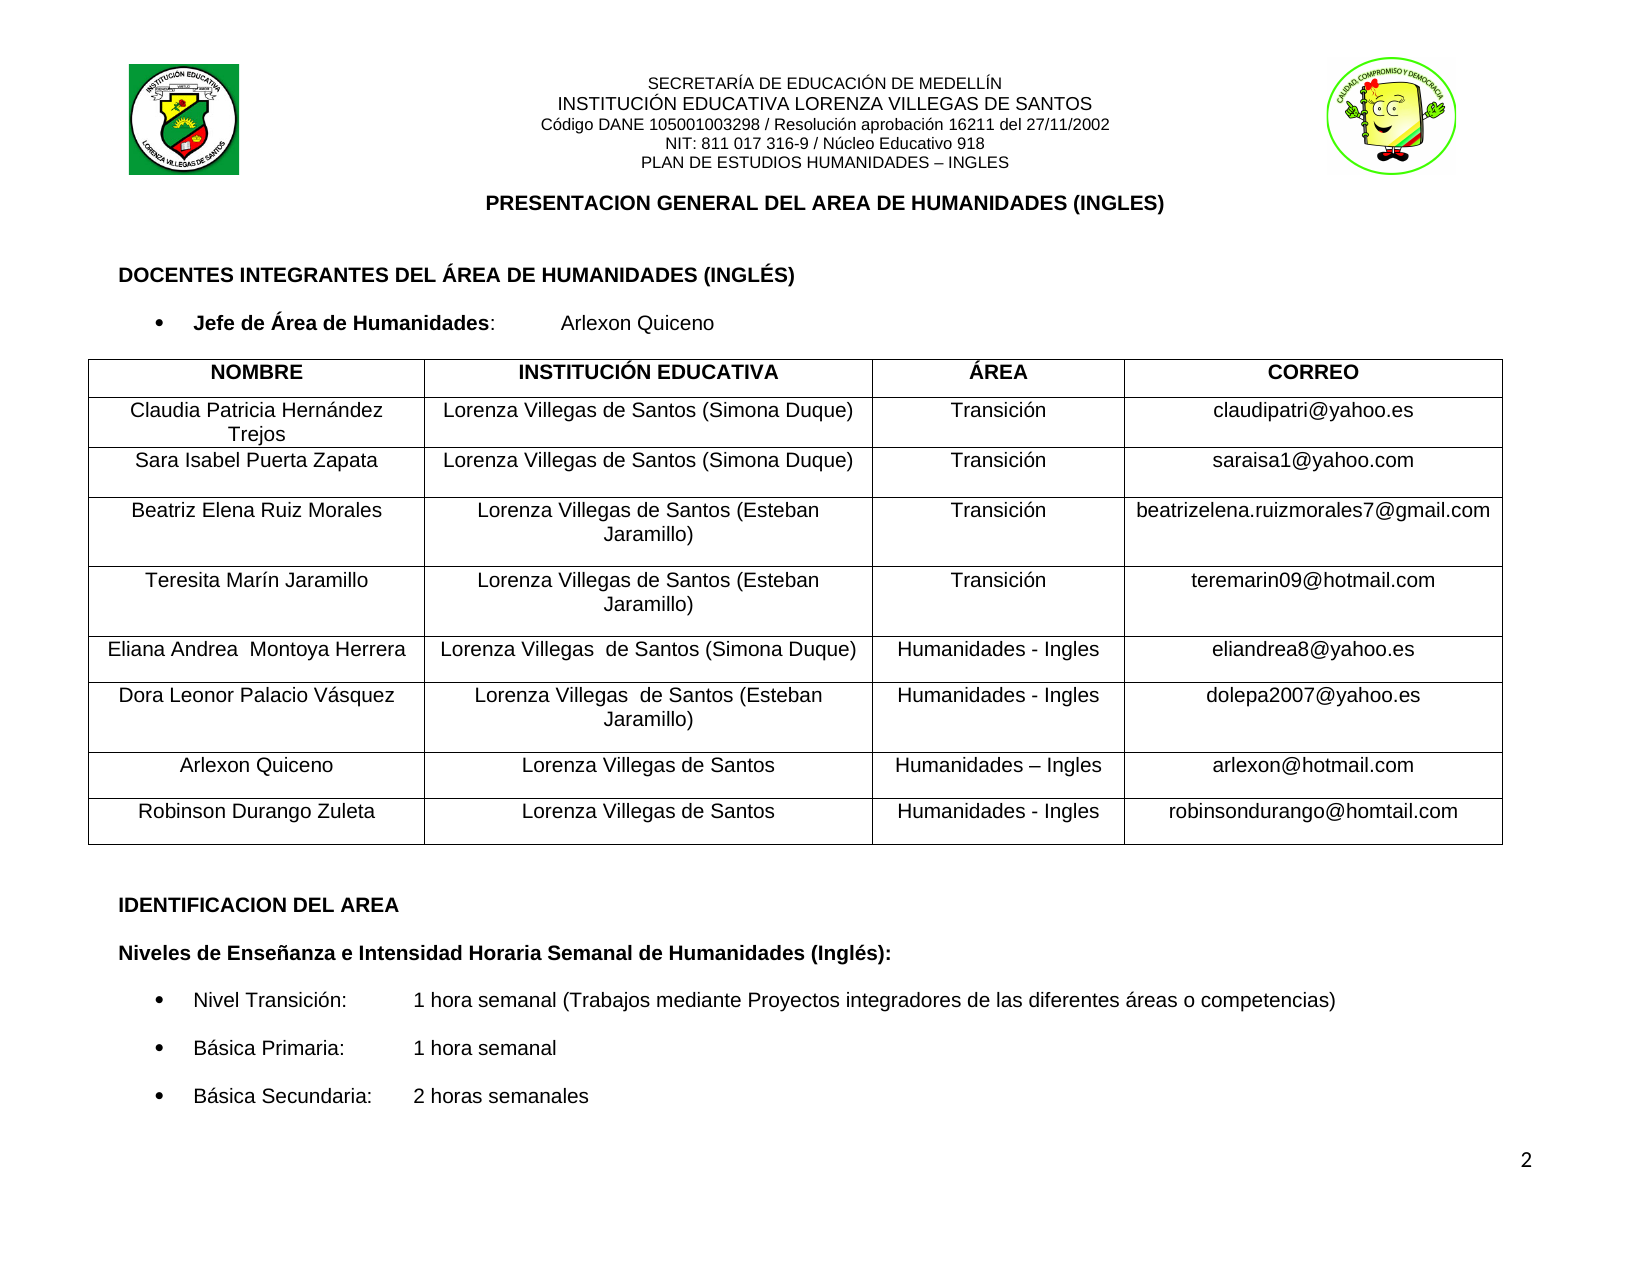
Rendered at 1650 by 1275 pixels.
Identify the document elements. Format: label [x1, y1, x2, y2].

picture [1326, 57, 1457, 175]
picture [128, 64, 240, 175]
